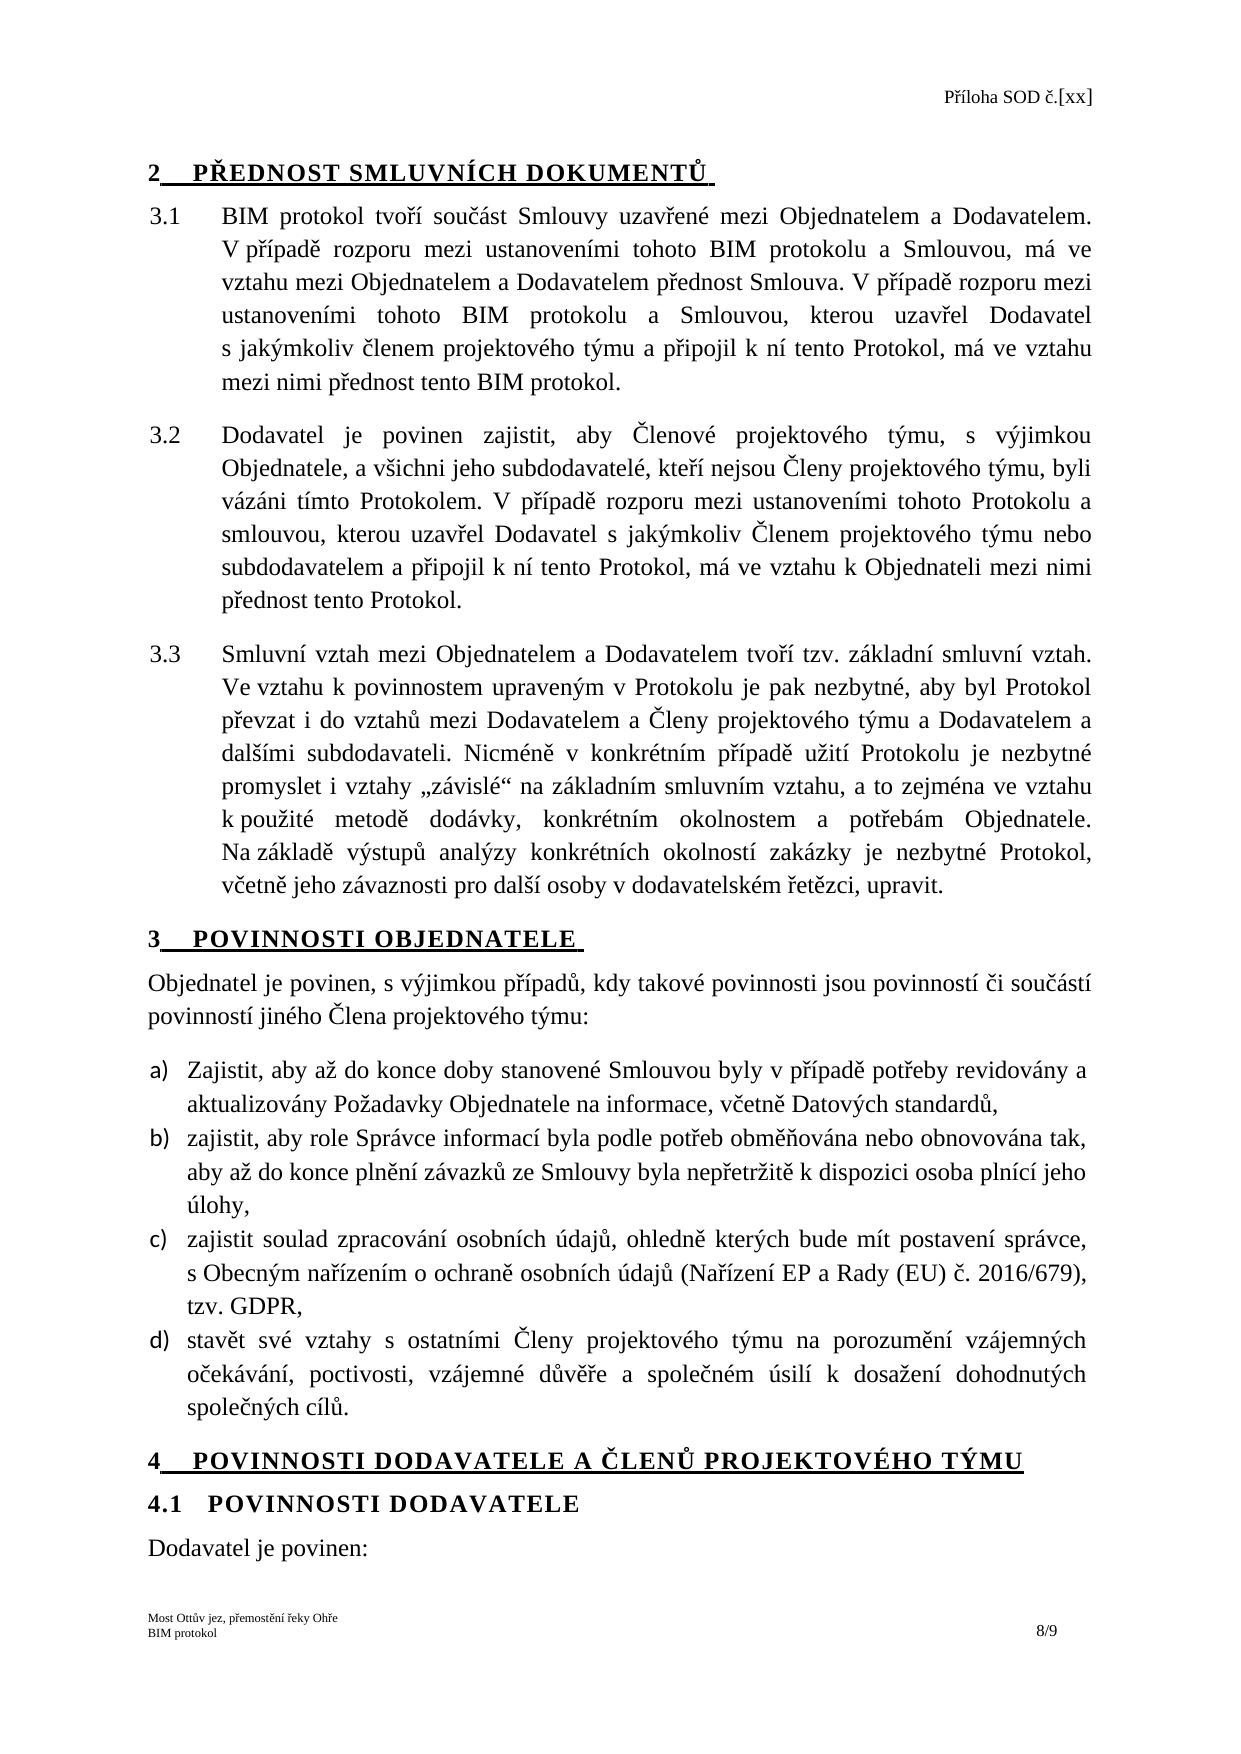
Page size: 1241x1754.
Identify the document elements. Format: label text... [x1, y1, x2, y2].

text 3.3 Smluvní vztah mezi Objednatelem a Dodavatelem tvoří tzv. základní smluvní vztah. Ve vztahu k povinnostem upraveným v Protokolu je pak nezbytné, aby byl Protokol převzat i do vztahů mezi Dodavatelem a Členy projektového týmu a Dodavatelem a dalšími subdodavateli. Nicméně v konkrétním případě užití Protokolu je nezbytné promyslet i vztahy „závislé“ na základním smluvním vztahu, a to zejména ve vztahu k použité metodě dodávky, konkrétním okolnostem a potřebám Objednatele. Na základě výstupů analýzy konkrétních okolností zakázky je nezbytné Protokol, včetně jeho závaznosti pro další osoby v dodavatelském řetězci, upravit. [149, 639, 1093, 899]
text Dodavatel je povinen: [148, 1533, 1093, 1561]
text 3.2 Dodavatel je povinen zajistit, aby Členové projektového týmu, s výjimkou Objednatele, a všichni jeho subdodavatelé, kteří nejsou Členy projektového týmu, byli vázáni tímto Protokolem. V případě rozporu mezi ustanoveními tohoto Protokolu a smlouvou, kterou uzavřel Dodavatel s jakýmkoliv Členem projektového týmu nebo subdodavatelem a připojil k ní tento Protokol, má ve vztahu k Objednateli mezi nimi přednost tento Protokol. [149, 420, 1093, 614]
text Objednatel je povinen, s výjimkou případů, kdy takové povinnosti jsou povinností či součástí povinností jiného Člena projektového týmu: [148, 968, 1093, 1029]
subtitle POVINNOSTI OBJEDNATELE [148, 924, 1093, 953]
subtitle POVINNOSTI DODAVATELE A ČLENŮ PROJEKTOVÉHO TÝMU [148, 1446, 1093, 1474]
list Zajistit, aby až do konce doby stanovené Smlouvou byly v případě potřeby revidovány a aktualizovány Požadavky Objednatele na informace, včetně Datových standardů, [149, 1055, 1087, 1118]
subtitle Povinnosti Dodavatele [148, 1489, 1093, 1518]
list zajistit, aby role Správce informací byla podle potřeb obměňována nebo obnovována tak, aby až do konce plnění závazků ze Smlouvy byla nepřetržitě k dispozici osoba plnící jeho úlohy, [149, 1122, 1087, 1219]
list zajistit soulad zpracování osobních údajů, ohledně kterých bude mít postavení správce, s Obecným nařízením o ochraně osobních údajů (Nařízení EP a Rady (EU) č. 2016/679), tzv. GDPR, [149, 1223, 1087, 1320]
text 3.1 BIM protokol tvoří součást Smlouvy uzavřené mezi Objednatelem a Dodavatelem. V případě rozporu mezi ustanoveními tohoto BIM protokolu a Smlouvou, má ve vztahu mezi Objednatelem a Dodavatelem přednost Smlouva. V případě rozporu mezi ustanoveními tohoto BIM protokolu a Smlouvou, kterou uzavřel Dodavatel s jakýmkoliv členem projektového týmu a připojil k ní tento Protokol, má ve vztahu mezi nimi přednost tento BIM protokol. [149, 201, 1093, 395]
list stavět své vztahy s ostatními Členy projektového týmu na porozumění vzájemných očekávání, poctivosti, vzájemné důvěře a společném úsilí k dosažení dohodnutých společných cílů. [149, 1324, 1087, 1421]
subtitle PŘEDNOST SMLUVNÍCH DOKUMENTŮ [148, 158, 1093, 187]
